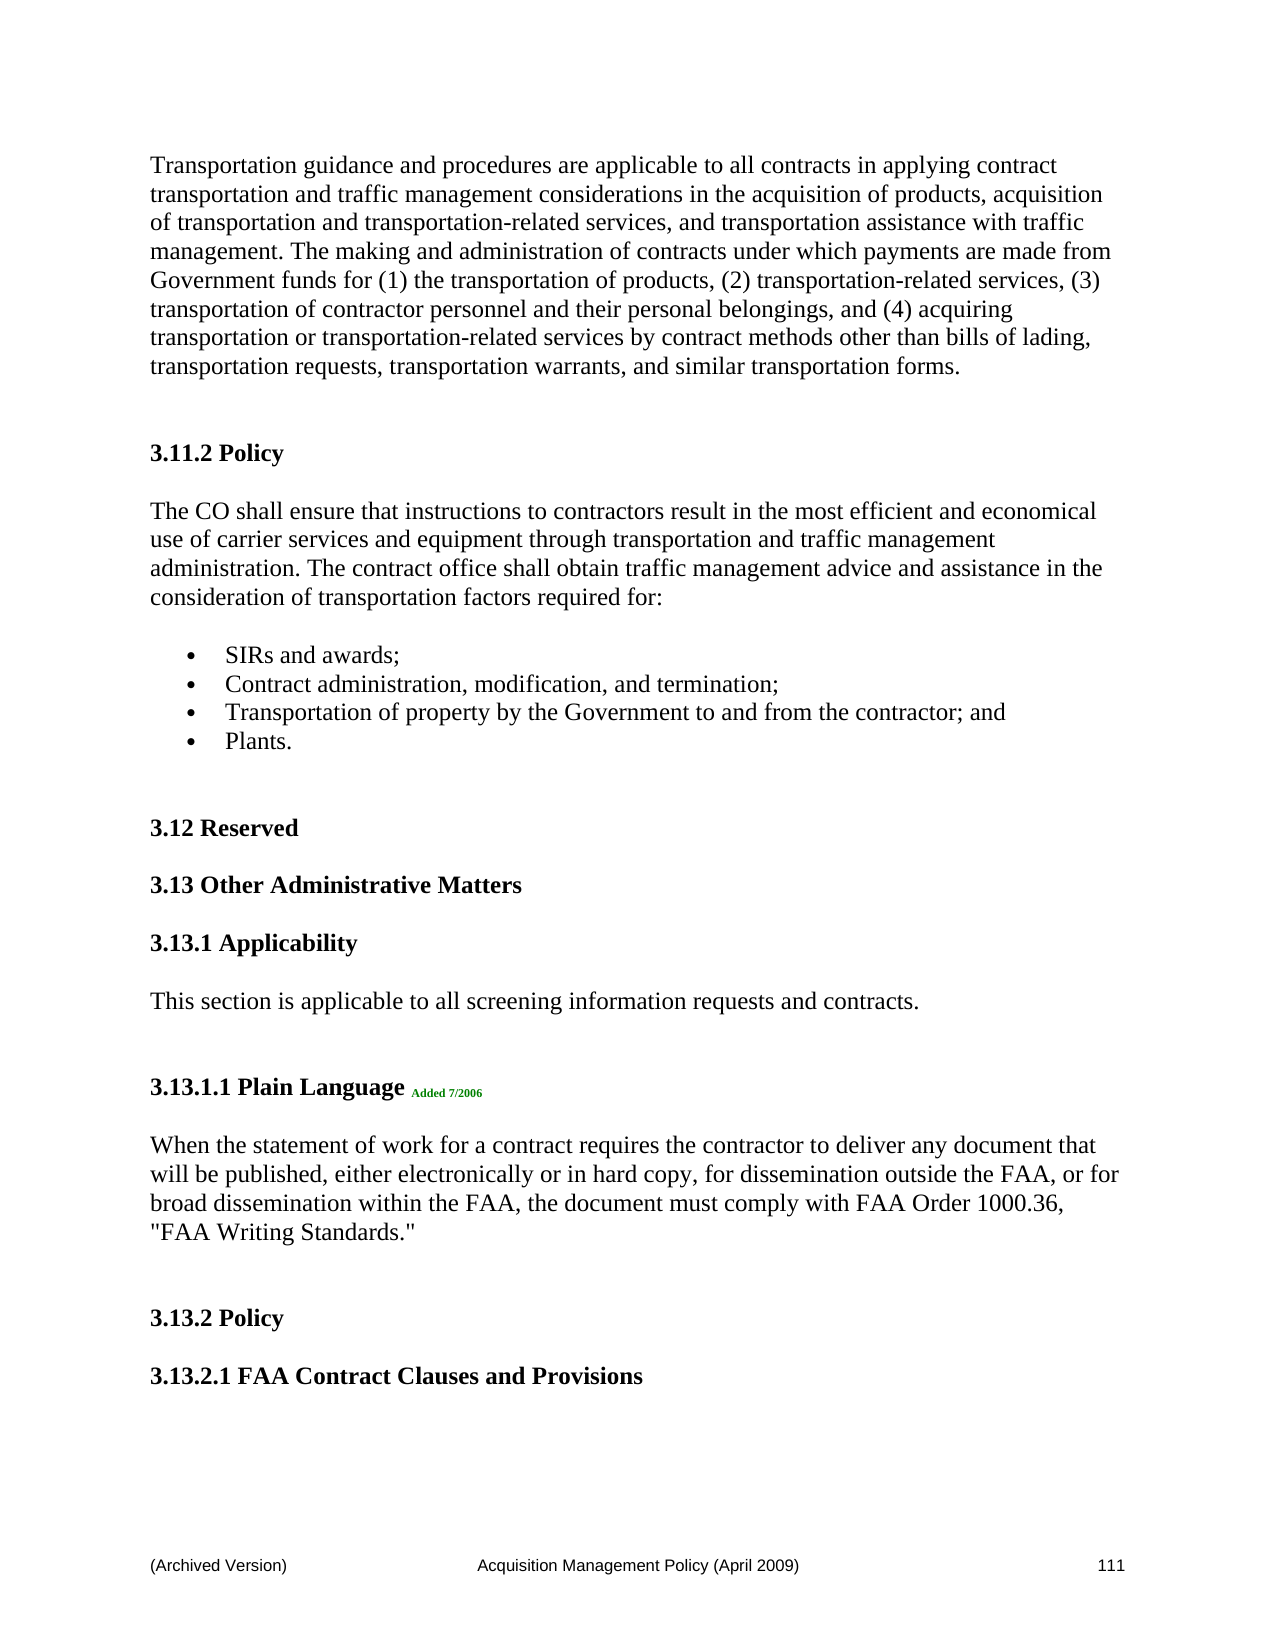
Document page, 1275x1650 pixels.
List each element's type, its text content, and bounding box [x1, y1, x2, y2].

text 3.12 Reserved [150, 784, 1125, 842]
text When the statement of work for a contract requires the contractor to deliver any document that will be published, either electronically or in hard copy, for dissemination outside the FAA, or for broad dissemination within the FAA, the document must comply with FAA Order 1000.36, "FAA Writing Standards." [150, 1130, 1125, 1245]
text 3.13.1 Applicability [150, 899, 1125, 957]
text Transportation guidance and procedures are applicable to all contracts in applying contract transportation and traffic management considerations in the acquisition of products, acquisition of transportation and transportation-related services, and transportation assistance with traffic management. The making and administration of contracts under which payments are made from Government funds for (1) the transportation of products, (2) transportation-related services, (3) transportation of contractor personnel and their personal belongings, and (4) acquiring transportation or transportation-related services by contract methods other than bills of lading, transportation requests, transportation warrants, and similar transportation forms. [150, 150, 1125, 380]
text 3.13.2 Policy [150, 1274, 1125, 1332]
list Contract administration, modification, and termination; [187, 669, 1125, 697]
text 3.13.1.1 Plain Language Added 7/2006 [150, 1044, 1125, 1101]
list SIRs and awards; [187, 640, 1125, 669]
text 3.13 Other Administrative Matters [150, 842, 1125, 899]
text The CO shall ensure that instructions to contractors result in the most efficient and economical use of carrier services and equipment through transportation and traffic management administration. The contract office shall obtain traffic management advice and assistance in the consideration of transportation factors required for: [150, 496, 1125, 611]
text 3.11.2 Policy [150, 409, 1125, 467]
text 3.13.2.1 FAA Contract Clauses and Provisions [150, 1332, 1125, 1389]
list Plants. [187, 726, 1125, 755]
list Transportation of property by the Government to and from the contractor; and [187, 697, 1125, 726]
text This section is applicable to all screening information requests and contracts. [150, 986, 1125, 1014]
